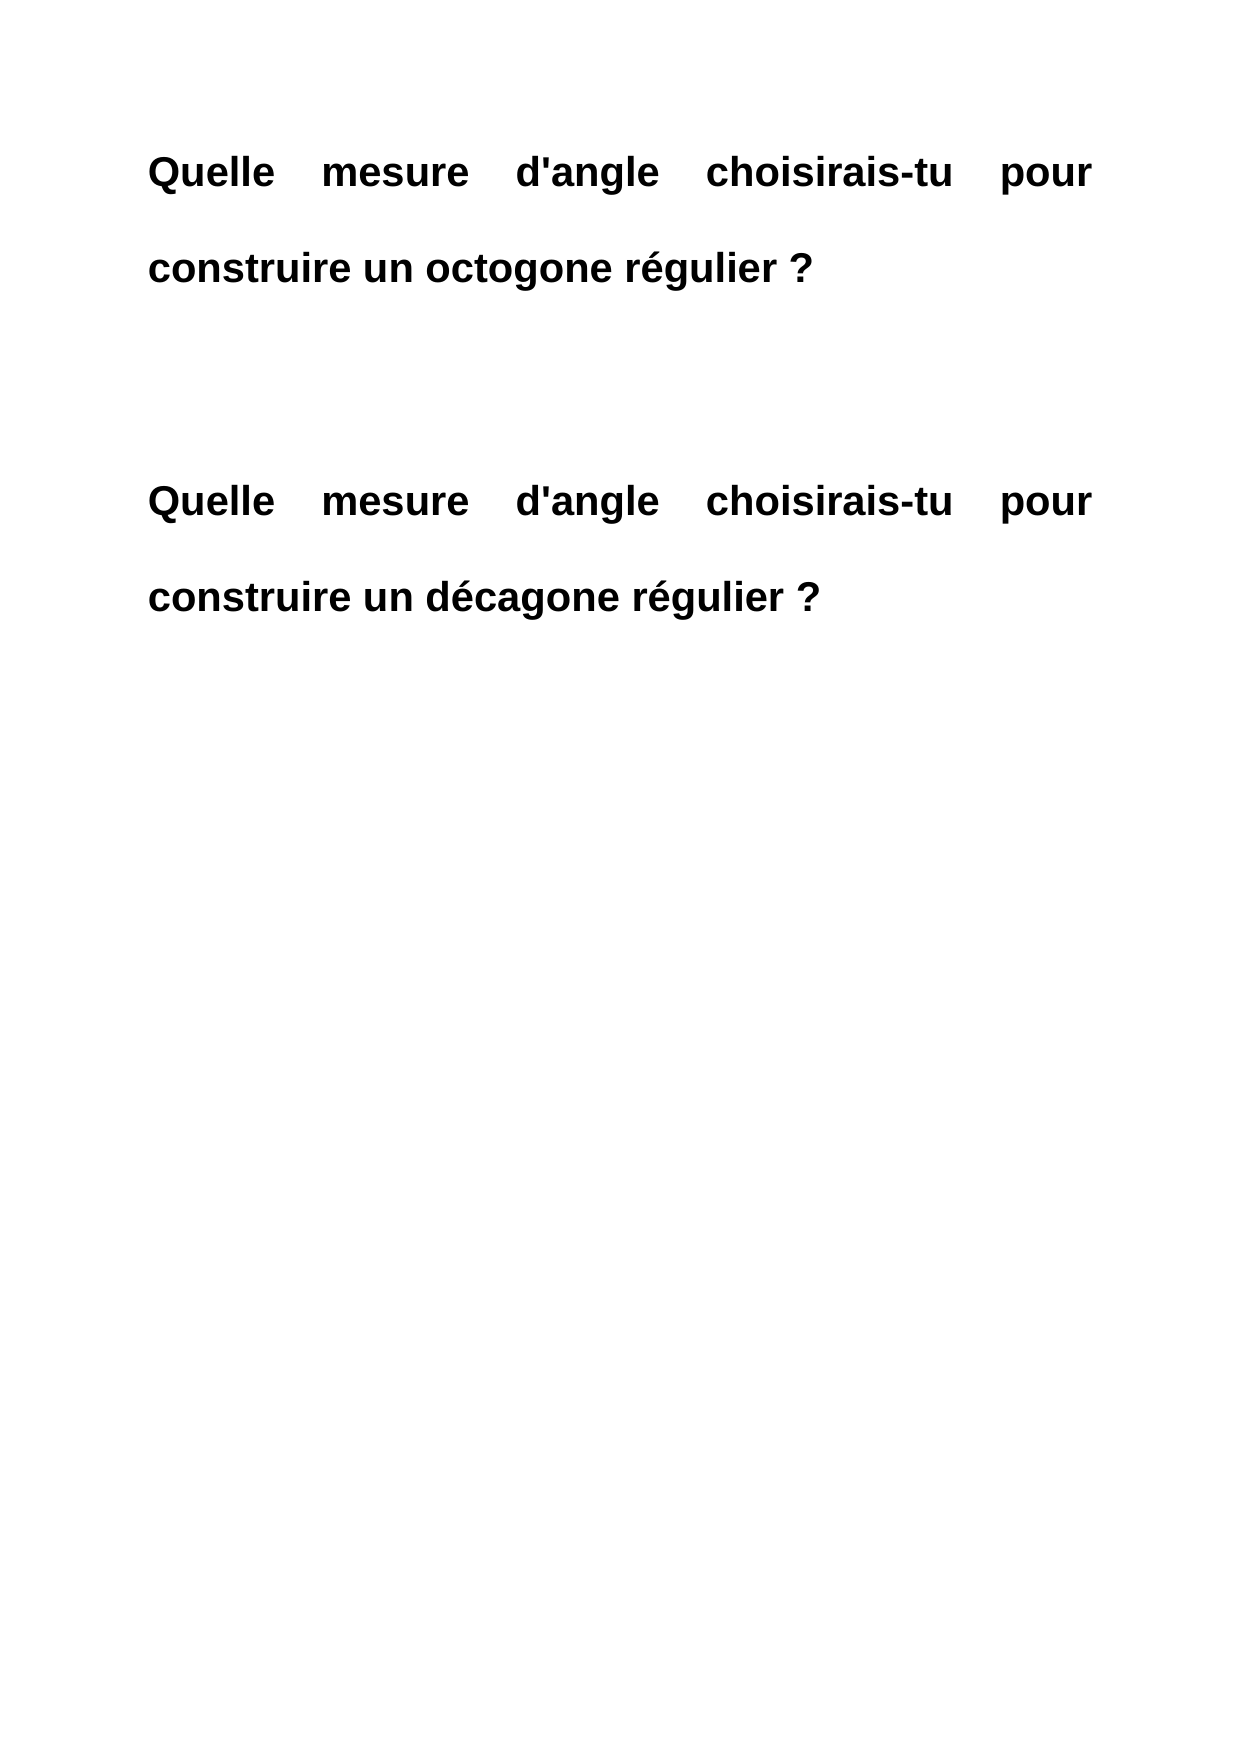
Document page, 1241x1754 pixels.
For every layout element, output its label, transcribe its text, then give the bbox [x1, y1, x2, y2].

text Quelle mesure d'angle choisirais-tu pour construire un octogone régulier ? [148, 148, 1093, 291]
text Quelle mesure d'angle choisirais-tu pour construire un décagone régulier ? [148, 477, 1093, 621]
